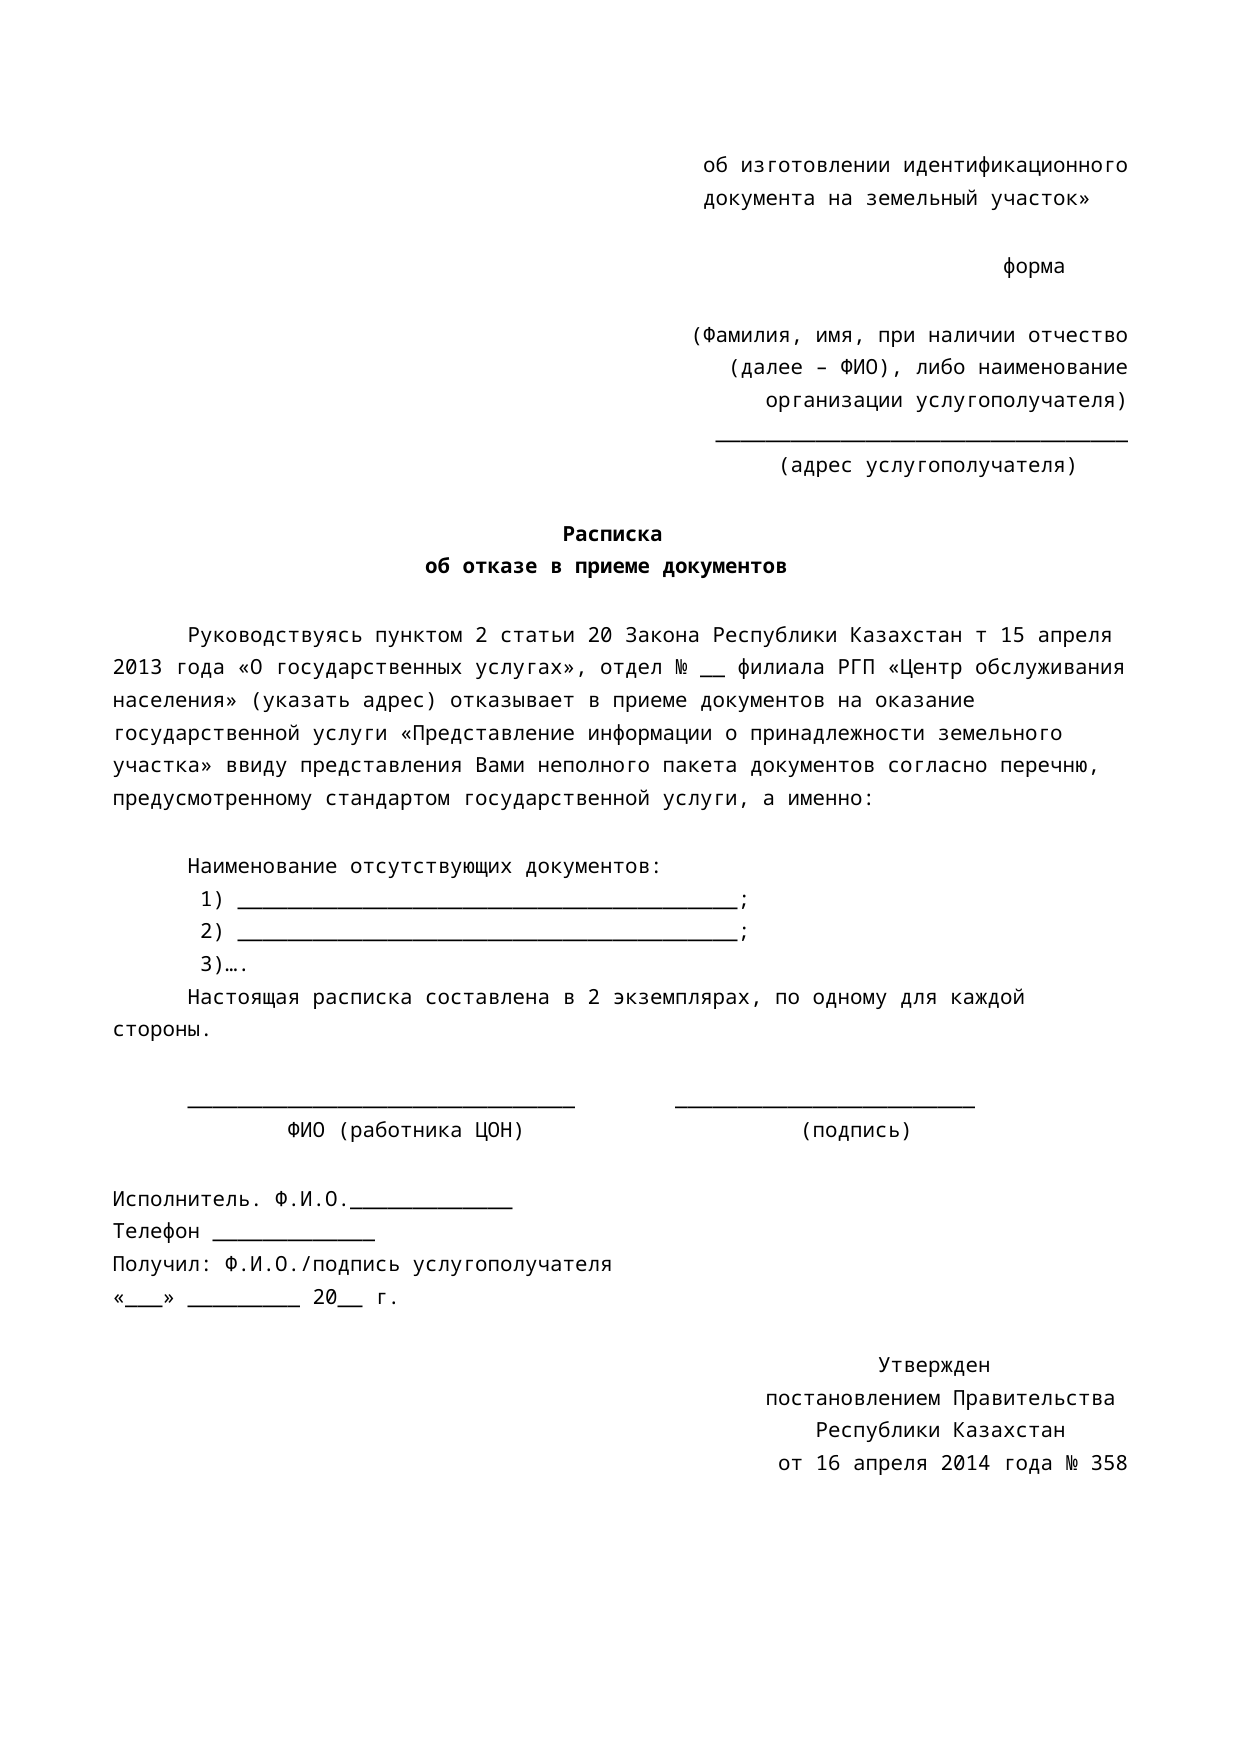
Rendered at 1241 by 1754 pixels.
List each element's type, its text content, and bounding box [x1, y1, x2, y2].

text Расписка об отказе в приеме документов [112, 519, 1128, 580]
text Наименование отсутствующих документов: 1) ________________________________________; 2) ________________________________________; 3)…. Настоящая расписка составлена в 2 экземплярах, по одному для каждой стороны. [112, 851, 1128, 1043]
text (Фамилия, имя, при наличии отчество (далее – ФИО), либо наименование организации услугополучателя) _________________________________ (адрес услугополучателя) [112, 320, 1128, 478]
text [112, 150, 1128, 211]
text Утвержден постановлением Правительства Республики Казахстан от 16 апреля 2014 года № 358 [112, 1350, 1128, 1477]
text Исполнитель. Ф.И.О._____________ Телефон _____________ Получил: Ф.И.О./подпись услугополучателя «___» _________ 20__ г. [112, 1184, 1128, 1310]
text Руководствуясь пунктом 2 статьи 20 Закона Республики Казахстан т 15 апреля 2013 года «О государственных услугах», отдел № __ филиала РГП «Центр обслуживания населения» (указать адрес) отказывает в приеме документов на оказание государственной услуги «Представление информации о принадлежности земельного участка» ввиду представления Вами неполного пакета документов согласно перечню, предусмотренному стандартом государственной услуги, а именно: [112, 620, 1128, 811]
text _______________________________ ________________________ ФИО (работника ЦОН) (подпись) [112, 1083, 1128, 1144]
text форма [112, 251, 1128, 279]
